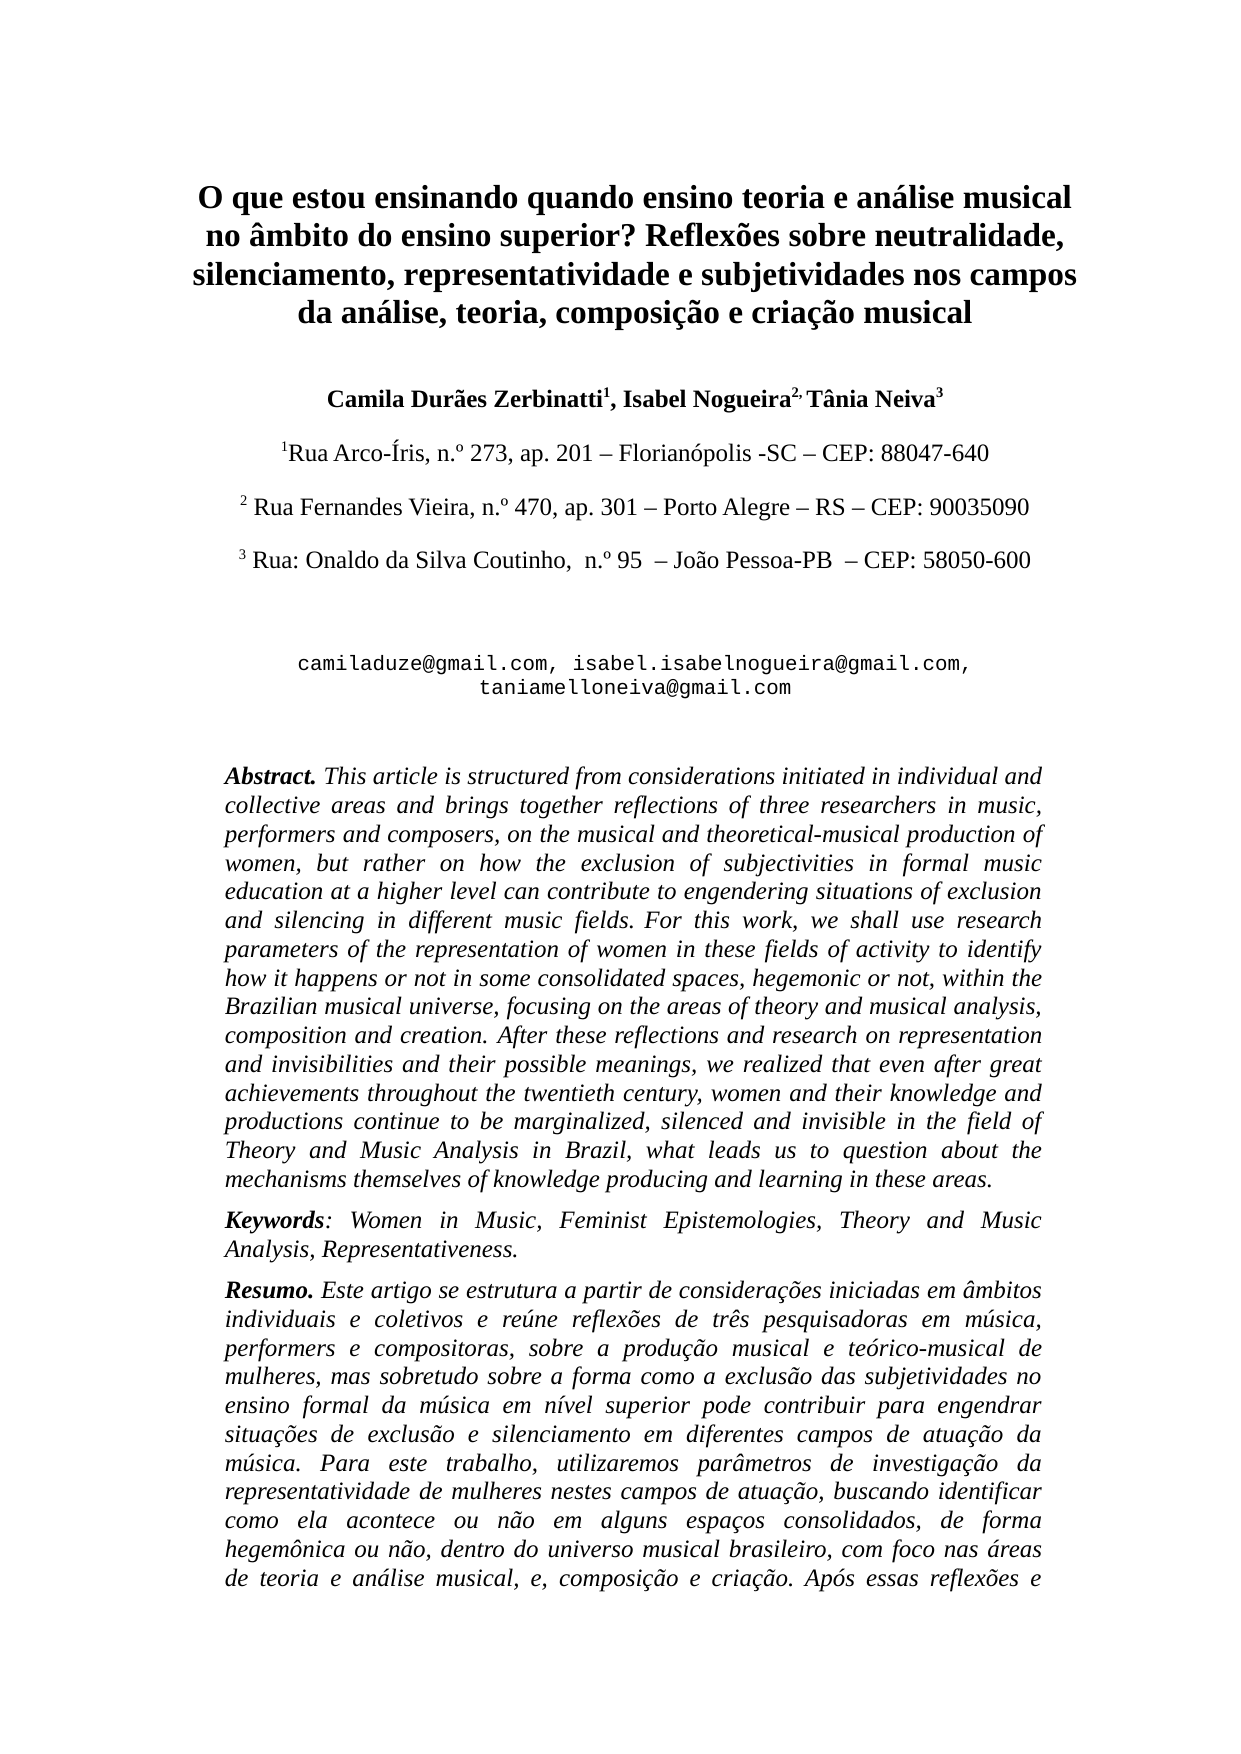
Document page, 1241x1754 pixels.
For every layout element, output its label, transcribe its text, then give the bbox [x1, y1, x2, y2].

text O que estou ensinando quando ensino teoria e análise musical no âmbito do ensino superior? Reflexões sobre neutralidade, silenciamento, representatividade e subjetividades nos campos da análise, teoria, composição e criação musical [177, 177, 1092, 331]
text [224, 1275, 1045, 1591]
text Abstract. This article is structured from considerations initiated in individual and collective areas and brings together reflections of three researchers in music, performers and composers, on the musical and theoretical-musical production of women, but rather on how the exclusion of subjectivities in formal music education at a higher level can contribute to engendering situations of exclusion and silencing in different music fields. For this work, we shall use research parameters of the representation of women in these fields of activity to identify how it happens or not in some consolidated spaces, hegemonic or not, within the Brazilian musical universe, focusing on the areas of theory and musical analysis, composition and creation. After these reflections and research on representation and invisibilities and their possible meanings, we realized that even after great achievements throughout the twentieth century, women and their knowledge and productions continue to be marginalized, silenced and invisible in the field of Theory and Music Analysis in Brazil, what leads us to question about the mechanisms themselves of knowledge producing and learning in these areas. [224, 761, 1045, 1193]
text 1Rua Arco-Íris, n.º 273, ap. 201 – Florianópolis -SC – CEP: 88047-640 [177, 438, 1092, 467]
text Camila Durães Zerbinatti1, Isabel Nogueira2, Tânia Neiva3 [177, 384, 1092, 413]
text 3 Rua: Onaldo da Silva Coutinho, n.º 95 – João Pessoa-PB – CEP: 58050-600 [177, 546, 1092, 574]
text camiladuze@gmail.com, isabel.isabelnogueira@gmail.com, taniamelloneiva@gmail.com [177, 653, 1092, 700]
text 2 Rua Fernandes Vieira, n.º 470, ap. 301 – Porto Alegre – RS – CEP: 90035090 [177, 492, 1092, 521]
text Keywords: Women in Music, Feminist Epistemologies, Theory and Music Analysis, Representativeness. [224, 1205, 1045, 1263]
